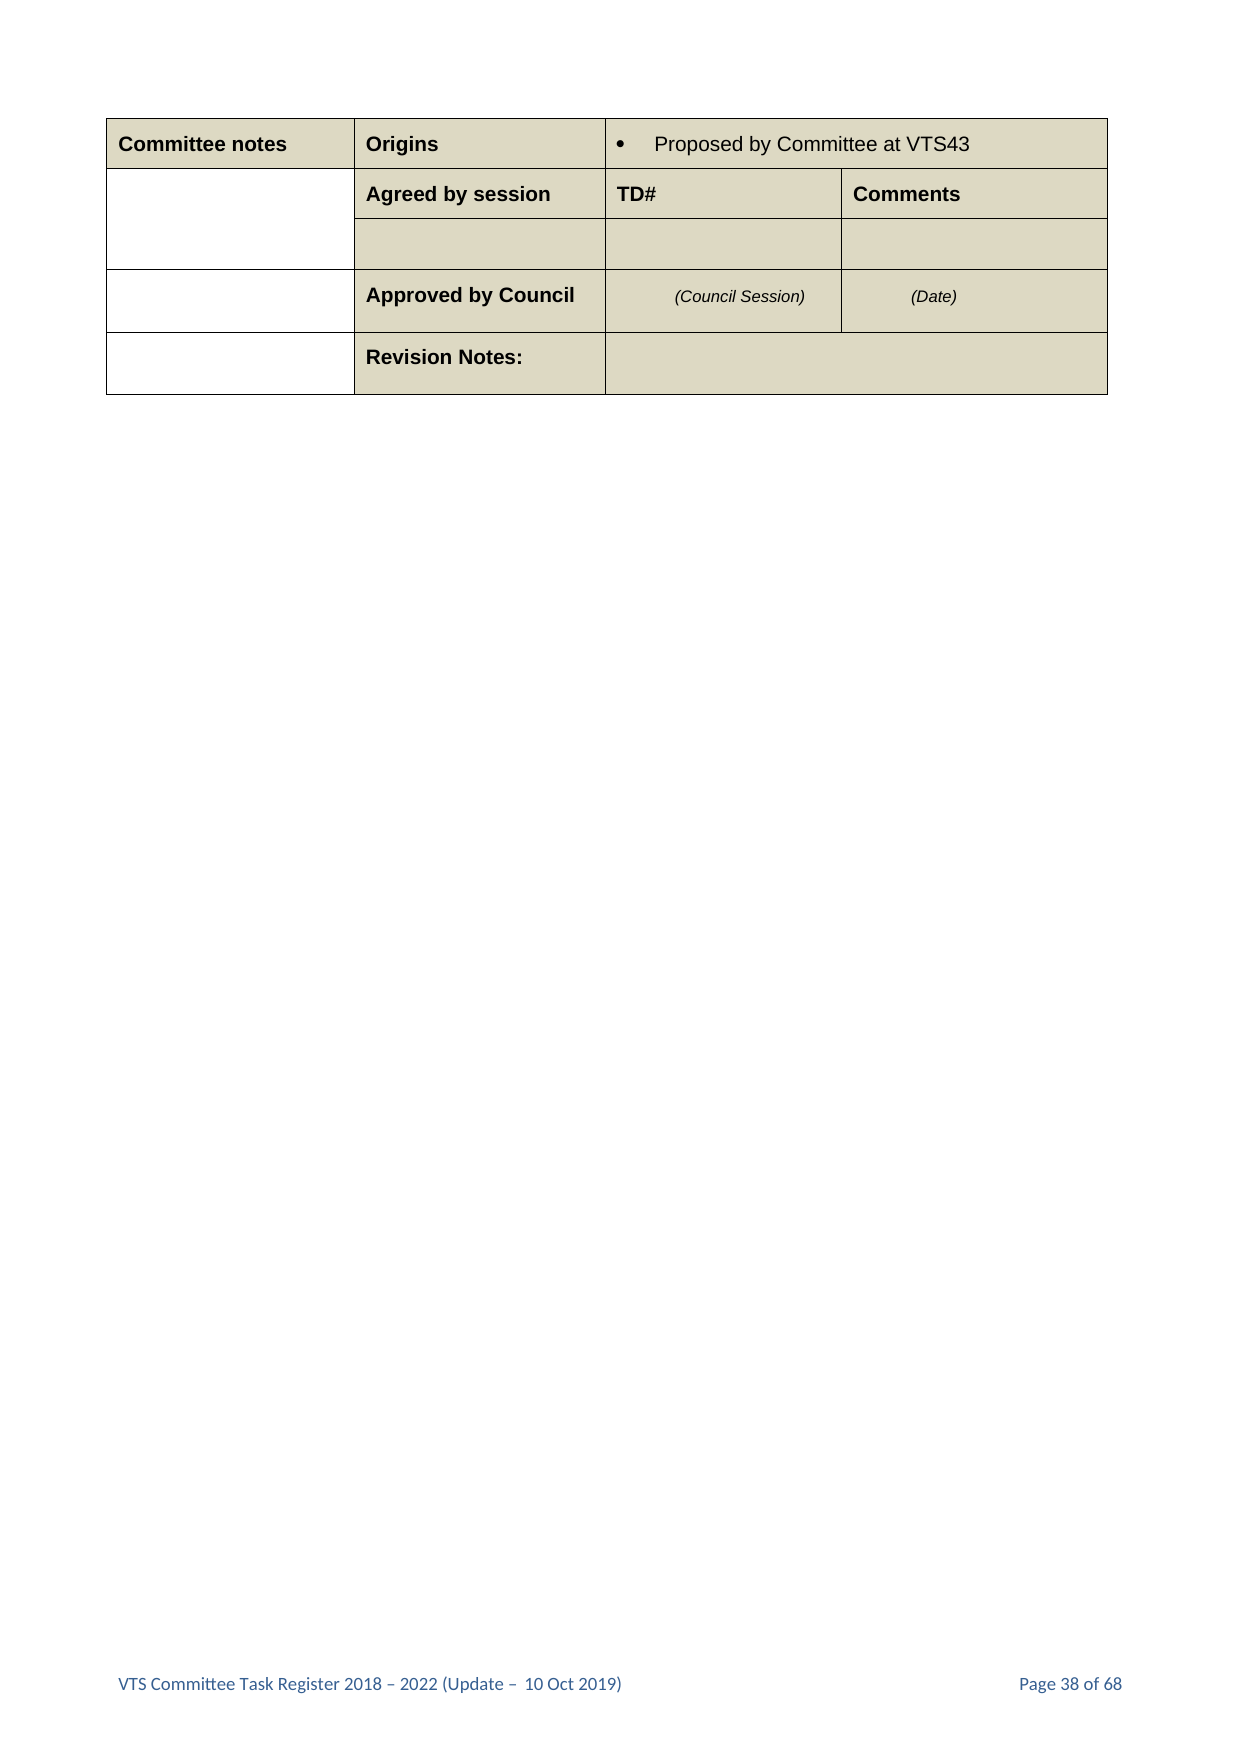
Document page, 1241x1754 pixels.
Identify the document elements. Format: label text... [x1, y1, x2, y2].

table_cell [606, 219, 841, 269]
table_cell Revision Notes: [355, 333, 605, 394]
table_cell [842, 219, 1107, 269]
table_cell [606, 333, 1107, 394]
table_cell Approved by Council [355, 270, 605, 332]
table_cell Origins [355, 119, 605, 168]
table_cell [107, 270, 354, 332]
table_cell Proposed by Committee at VTS43 [606, 119, 1107, 168]
table_cell (Council Session) [606, 270, 841, 332]
table_cell [355, 219, 605, 269]
table_cell (Date) [842, 270, 1107, 332]
table_cell [107, 333, 354, 394]
table_cell [107, 169, 354, 269]
table_cell TD# [606, 169, 841, 218]
table_cell Comments [842, 169, 1107, 218]
table_cell Agreed by session [355, 169, 605, 218]
table_cell Committee notes [107, 119, 354, 168]
